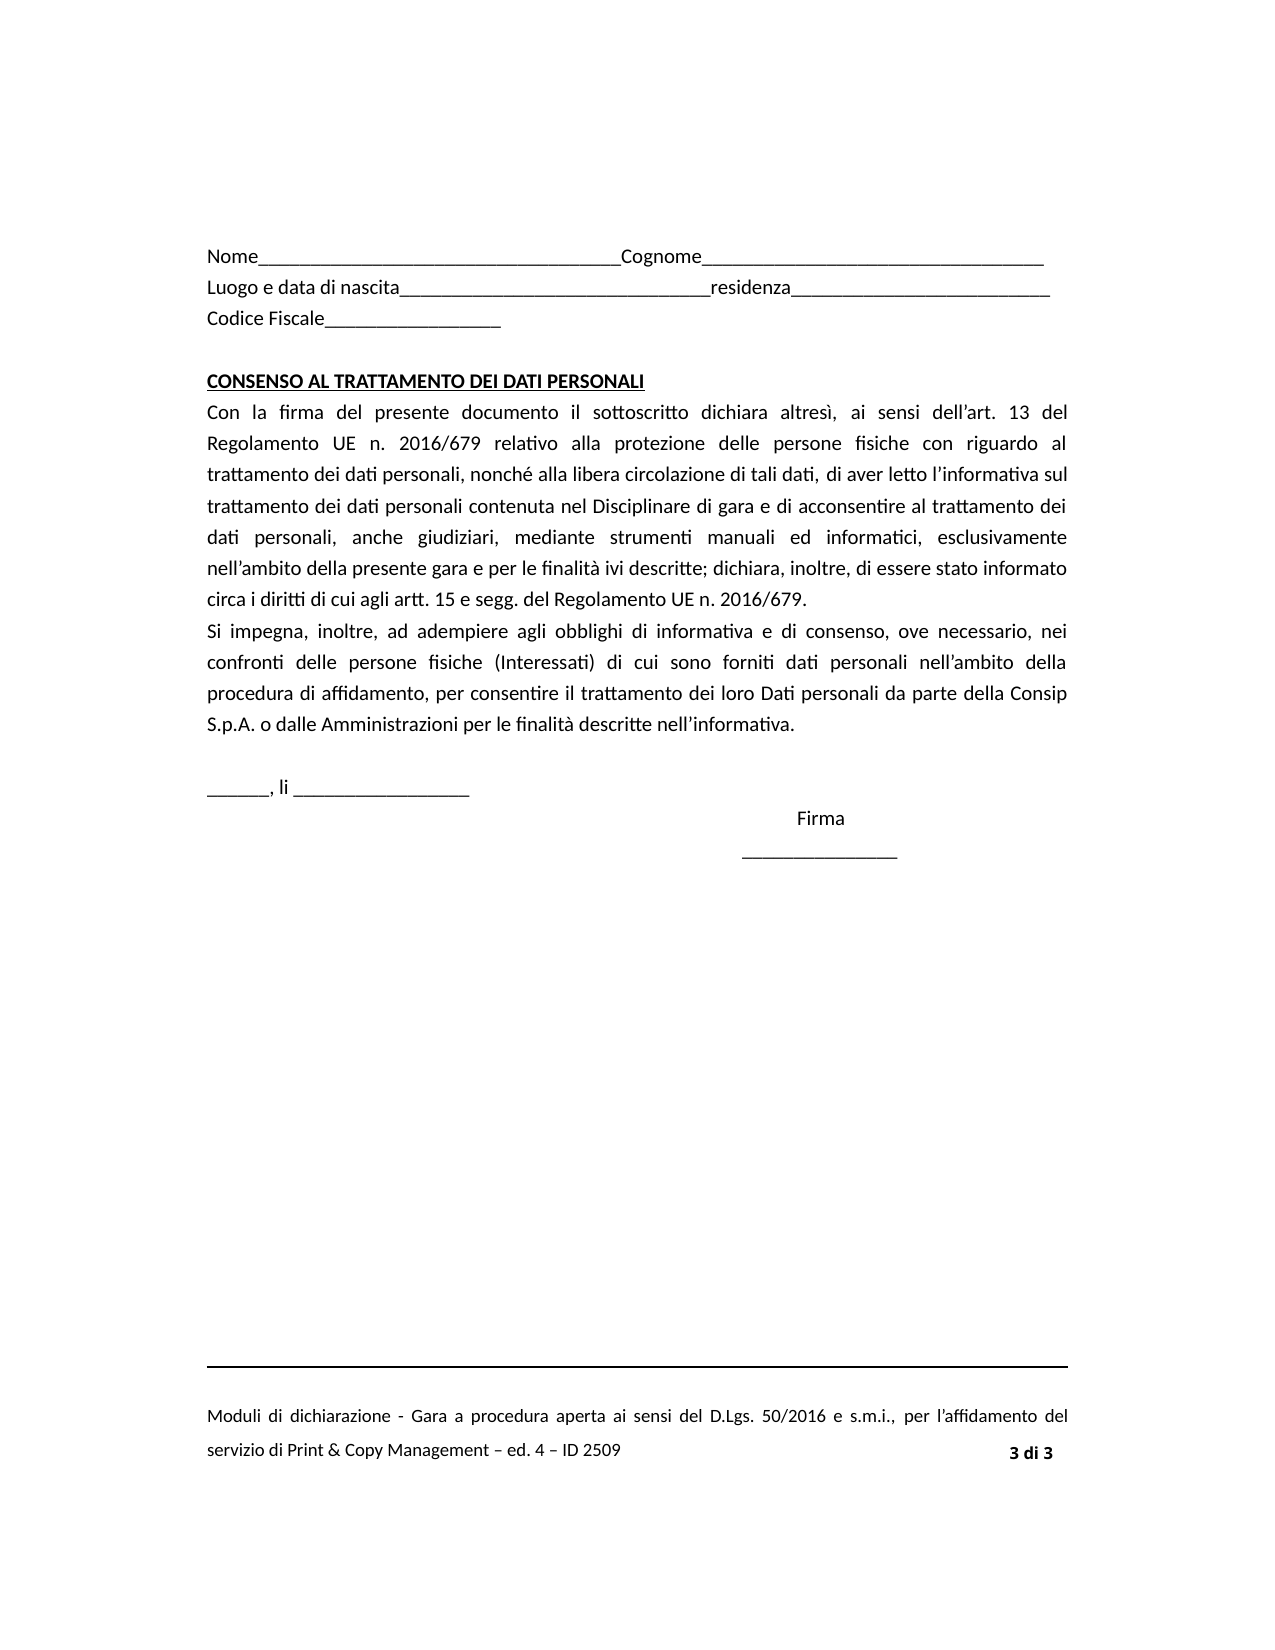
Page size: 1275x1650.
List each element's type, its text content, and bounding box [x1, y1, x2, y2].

text Con la firma del presente documento il sottoscritto dichiara altresì, ai sensi dell’art. 13 del Regolamento UE n. 2016/679 relativo alla protezione delle persone fisiche con riguardo al trattamento dei dati personali, nonché alla libera circolazione di tali dati, di aver letto l’informativa sul trattamento dei dati personali contenuta nel Disciplinare di gara e di acconsentire al trattamento dei dati personali, anche giudiziari, mediante strumenti manuali ed informatici, esclusivamente nell’ambito della presente gara e per le finalità ivi descritte; dichiara, inoltre, di essere stato informato circa i diritti di cui agli artt. 15 e segg. del Regolamento UE n. 2016/679. [207, 394, 1068, 613]
text Firma [263, 801, 1068, 832]
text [207, 238, 1068, 269]
text Codice Fiscale_________________ [207, 301, 1068, 332]
list CONSENSO AL TRATTAMENTO DEI DATI PERSONALI [207, 363, 1068, 394]
text _______________ [207, 832, 1068, 863]
text Si impegna, inoltre, ad adempiere agli obblighi di informativa e di consenso, ove necessario, nei confronti delle persone fisiche (Interessati) di cui sono forniti dati personali nell’ambito della procedura di affidamento, per consentire il trattamento dei loro Dati personali da parte della Consip S.p.A. o dalle Amministrazioni per le finalità descritte nell’informativa. [207, 613, 1068, 738]
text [207, 269, 1068, 301]
text ______, li _________________ [207, 769, 1068, 801]
